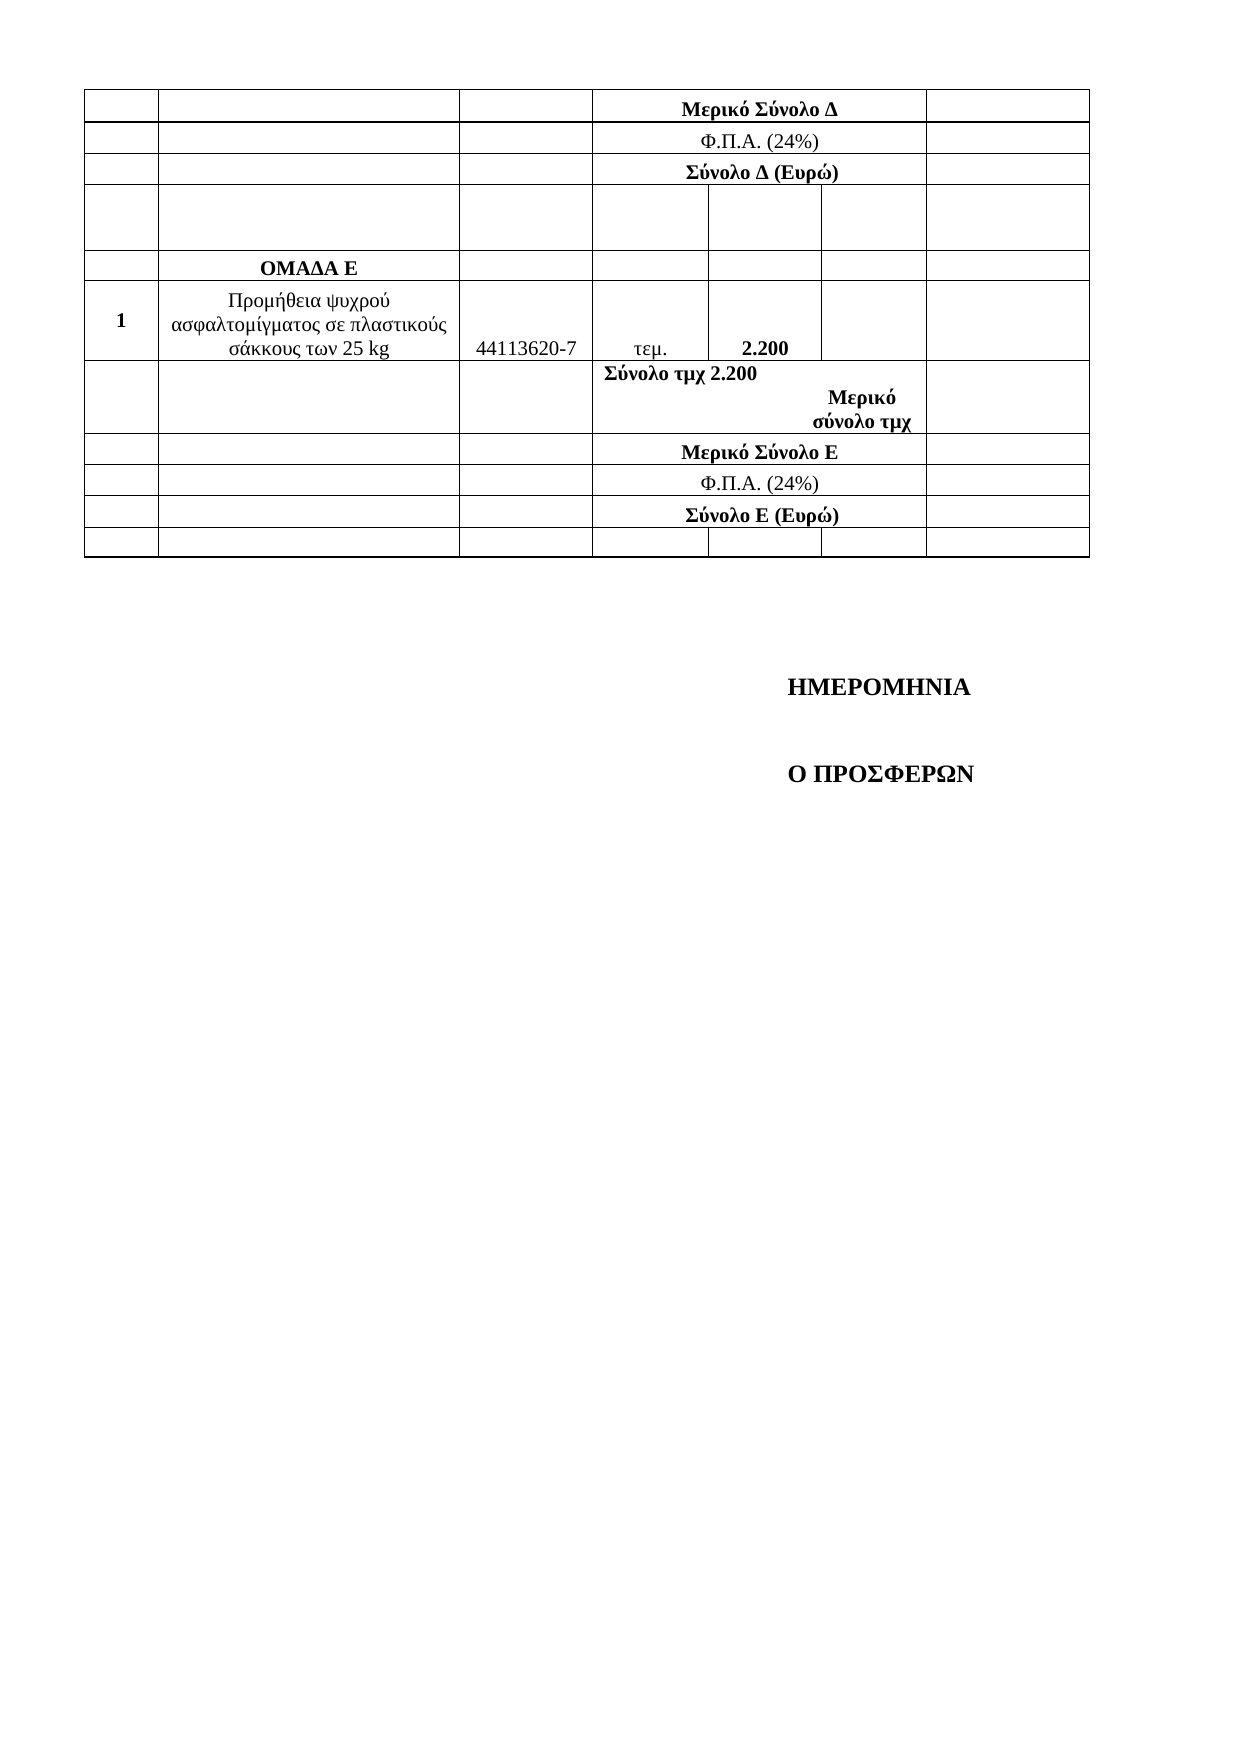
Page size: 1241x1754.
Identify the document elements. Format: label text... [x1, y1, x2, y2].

table_cell [460, 185, 592, 250]
table_cell [460, 154, 592, 184]
table_cell [85, 465, 158, 495]
table_cell 1 [85, 281, 158, 360]
table_cell [460, 123, 592, 153]
table_cell [460, 465, 592, 495]
table_cell Σύνολο τμχ 2.200 Μερικό σύνολο τμχ [593, 361, 926, 433]
table_cell 2.200 [709, 281, 821, 360]
table_cell [159, 496, 459, 527]
table_cell [927, 185, 1089, 250]
table_cell [85, 123, 158, 153]
table_cell [460, 496, 592, 527]
table_cell [927, 496, 1089, 527]
table_cell [85, 185, 158, 250]
table_cell [927, 281, 1089, 360]
text Ο ΠΡΟΣΦΕΡΩΝ [787, 759, 1053, 787]
table_cell Σύνολο Ε (Ευρώ) [593, 496, 926, 527]
table_cell [593, 528, 708, 556]
table_cell [822, 251, 926, 280]
table_cell [159, 434, 459, 464]
table_cell [822, 528, 926, 556]
table_cell τεμ. [593, 281, 708, 360]
table_cell [159, 123, 459, 153]
table_cell [159, 465, 459, 495]
table_cell [709, 251, 821, 280]
text ΗΜΕΡΟΜΗΝΙΑ [712, 672, 1053, 701]
table_cell [927, 465, 1089, 495]
table_cell [593, 251, 708, 280]
table_cell Μερικό Σύνολο Ε [593, 434, 926, 464]
table_cell [822, 185, 926, 250]
table_cell [159, 90, 459, 121]
table_cell Προμήθεια ψυχρού ασφαλτομίγματος σε πλαστικούς σάκκους των 25 kg [159, 281, 459, 360]
table_cell [927, 251, 1089, 280]
table_cell [159, 185, 459, 250]
table_cell Φ.Π.Α. (24%) [593, 123, 926, 153]
table_cell [159, 528, 459, 556]
table_cell [159, 361, 459, 433]
table_cell [927, 154, 1089, 184]
table_cell [159, 154, 459, 184]
table_cell 44113620-7 [460, 281, 592, 360]
table_cell Σύνολο Δ (Ευρώ) [593, 154, 926, 184]
table_cell [460, 434, 592, 464]
table_cell [927, 90, 1089, 121]
table_cell [709, 528, 821, 556]
table_cell [85, 361, 158, 433]
table_cell [85, 154, 158, 184]
table_cell [460, 361, 592, 433]
table_cell [709, 185, 821, 250]
table_cell [85, 251, 158, 280]
table_cell Φ.Π.Α. (24%) [593, 465, 926, 495]
table_cell Μερικό Σύνολο Δ [593, 90, 926, 121]
table_cell [85, 528, 158, 556]
table_cell [460, 251, 592, 280]
table_cell [85, 496, 158, 527]
table_cell [927, 434, 1089, 464]
table_cell [927, 528, 1089, 556]
table_cell [593, 185, 708, 250]
table_cell ΟΜΑΔΑ Ε [159, 251, 459, 280]
table_cell [85, 90, 158, 121]
table_cell [460, 528, 592, 556]
table_cell [927, 123, 1089, 153]
table_cell [460, 90, 592, 121]
table_cell [822, 281, 926, 360]
table_cell [85, 434, 158, 464]
table_cell [927, 361, 1089, 433]
